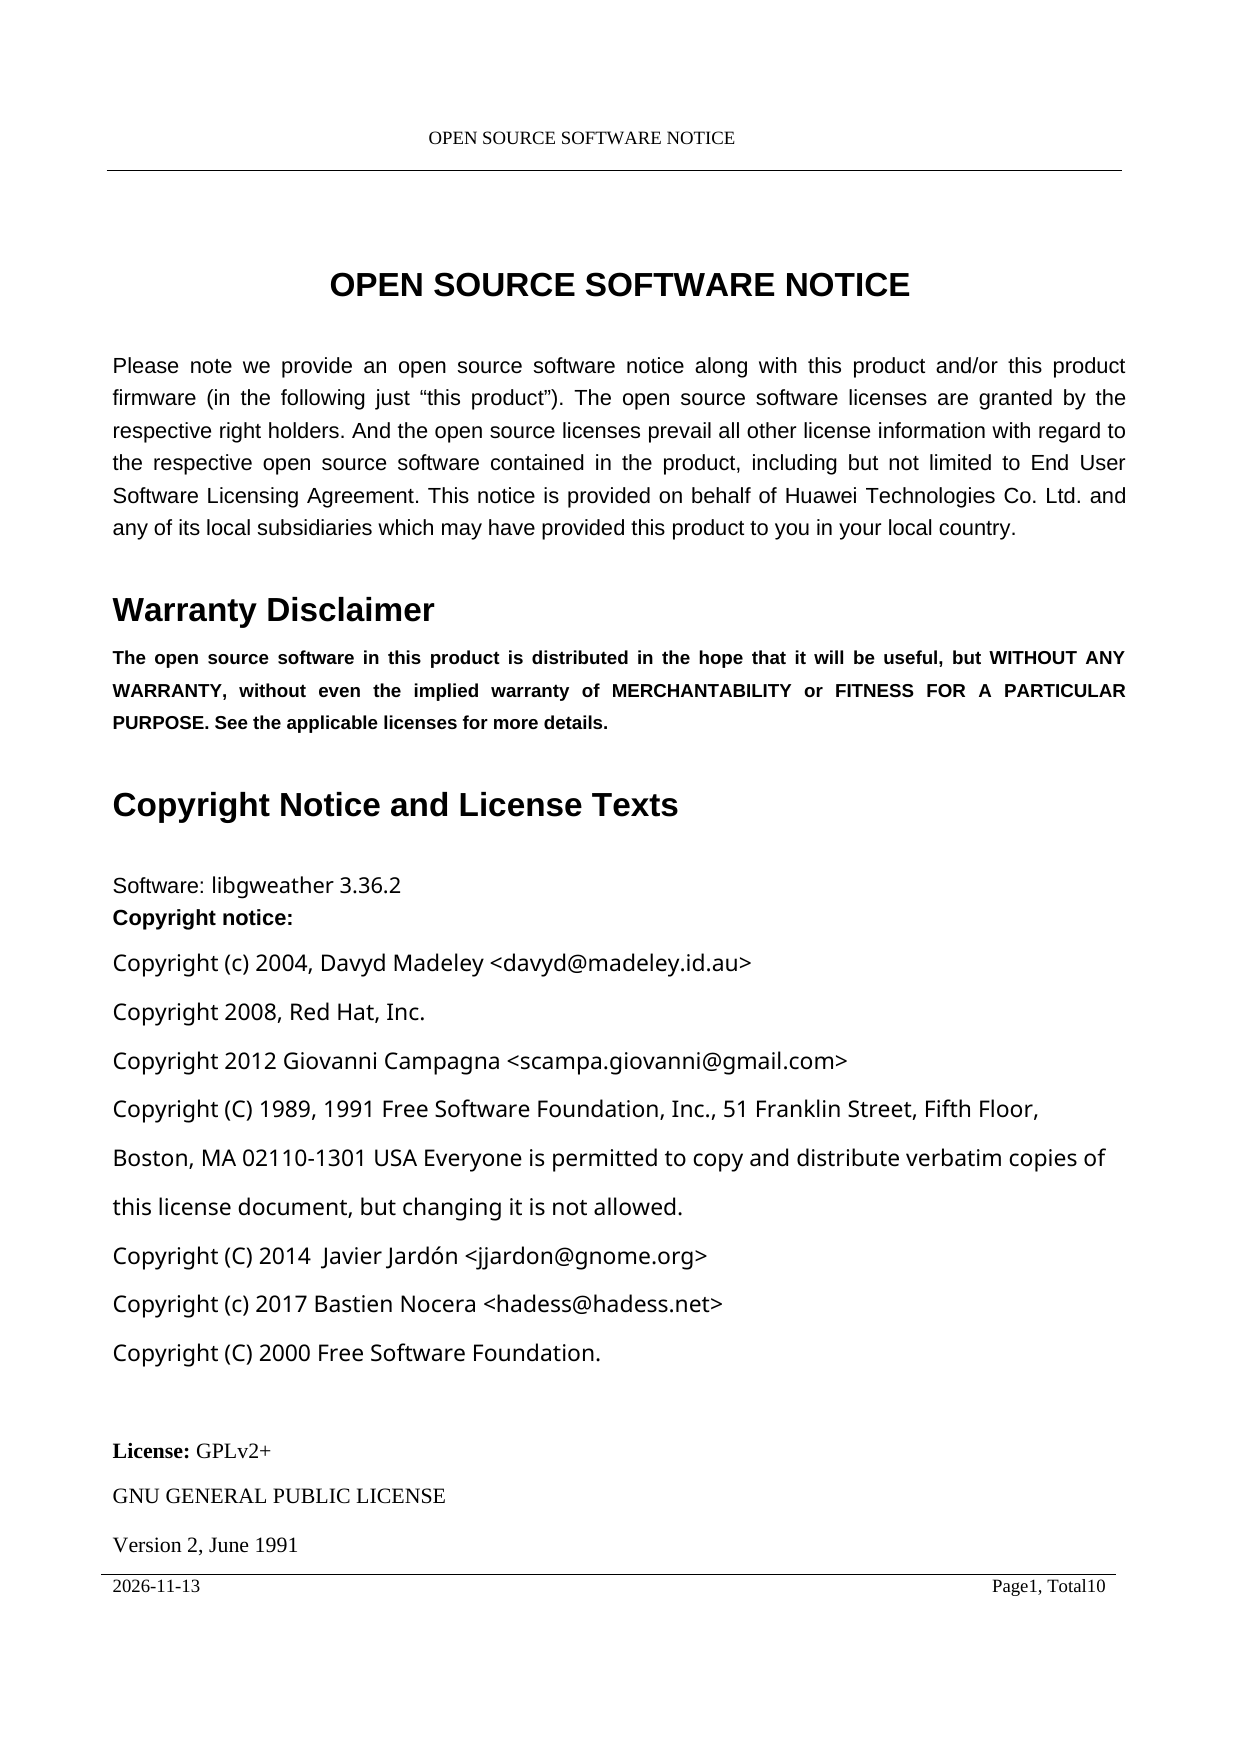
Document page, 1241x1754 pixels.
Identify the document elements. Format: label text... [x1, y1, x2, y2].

text Warranty Disclaimer [112, 576, 1128, 641]
text License: GPLv2+ [112, 1434, 1128, 1467]
text OPEN SOURCE SOFTWARE NOTICE [112, 251, 1128, 316]
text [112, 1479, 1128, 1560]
text Copyright (c) 2004, Davyd Madeley <davyd@madeley.id.au> Copyright 2008, Red Hat, Inc. Copyright 2012 Giovanni Campagna <scampa.giovanni@gmail.com> Copyright (C) 1989, 1991 Free Software Foundation, Inc., 51 Franklin Street, Fifth Floor, Boston, MA 02110-1301 USA Everyone is permitted to copy and distribute verbatim copies of this license document, but changing it is not allowed. Copyright (C) 2014 Javier Jardón <jjardon@gnome.org> Copyright (c) 2017 Bastien Nocera <hadess@hadess.net> Copyright (C) 2000 Free Software Foundation. [112, 947, 1128, 1418]
text Copyright notice: [112, 901, 1128, 934]
text Please note we provide an open source software notice along with this product and/or this product firmware (in the following just “this product”). The open source software licenses are granted by the respective right holders. And the open source licenses prevail all other license information with regard to the respective open source software contained in the product, including but not limited to End User Software Licensing Agreement. This notice is provided on behalf of Huawei Technologies Co. Ltd. and any of its local subsidiaries which may have provided this product to you in your local country. [112, 349, 1128, 544]
text Software: libgweather 3.36.2 [112, 869, 1128, 901]
text Copyright Notice and License Texts [112, 771, 1128, 836]
text The open source software in this product is distributed in the hope that it will be useful, but WITHOUT ANY WARRANTY, without even the implied warranty of MERCHANTABILITY or FITNESS FOR A PARTICULAR PURPOSE. See the applicable licenses for more details. [112, 641, 1128, 739]
